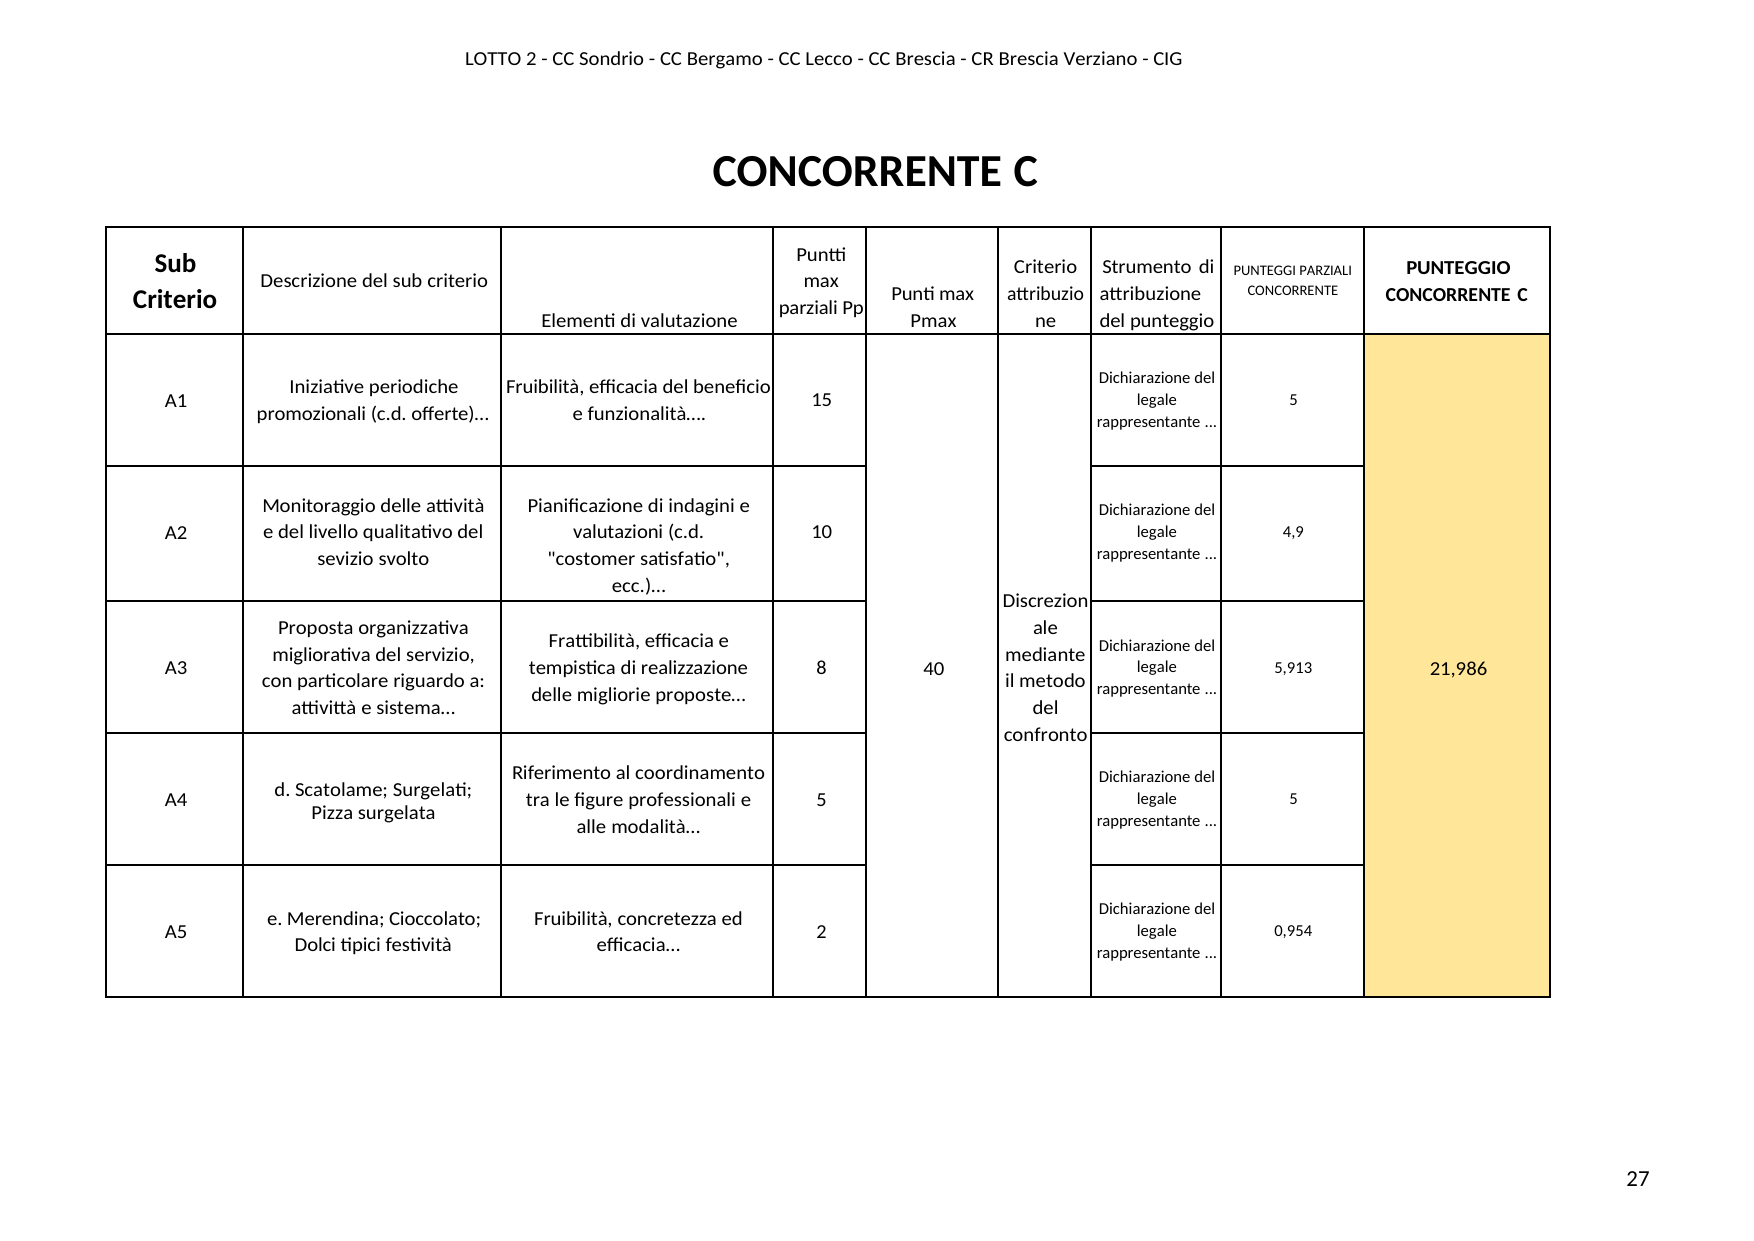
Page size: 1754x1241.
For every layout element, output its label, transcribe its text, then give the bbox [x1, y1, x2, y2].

table_header Puntti max parziali Pp [774, 228, 865, 333]
table_cell Iniziative periodiche promozionali (c.d. offerte)… [244, 335, 500, 464]
table_cell Dichiarazione del legale rappresentante ... [1092, 866, 1220, 996]
table_cell A1 [107, 335, 242, 464]
table_cell A4 [107, 734, 242, 864]
table_cell 5 [774, 734, 865, 864]
subtitle CONCORRENTE C [275, 142, 1474, 198]
table_header Punti max Pmax [867, 228, 997, 333]
table_cell 5 [1222, 734, 1363, 864]
table_header PUNTEGGI PARZIALI CONCORRENTE [1222, 228, 1363, 333]
table_header Elementi di valutazione [502, 228, 772, 333]
table_cell 15 [774, 335, 865, 464]
table_cell Monitoraggio delle attività e del livello qualitativo del sevizio svolto [244, 467, 500, 600]
table_header Criterio attribuzio ne [999, 228, 1090, 333]
table_cell 5 [1222, 335, 1363, 464]
table_cell Frattibilità, efficacia e tempistica di realizzazione delle migliorie proposte… [502, 602, 772, 732]
table_cell 8 [774, 602, 865, 732]
table_cell Discrezion ale mediante il metodo del confronto [999, 335, 1090, 996]
table_cell Fruibilità, efficacia del beneficio e funzionalità…. [502, 335, 772, 464]
table_cell Dichiarazione del legale rappresentante ... [1092, 602, 1220, 732]
table_cell Proposta organizzativa migliorativa del servizio, con particolare riguardo a: attivittà e sistema… [244, 602, 500, 732]
table_cell 2 [774, 866, 865, 996]
table_cell Fruibilità, concretezza ed efficacia… [502, 866, 772, 996]
table_cell 21,986 [1365, 335, 1549, 996]
table_cell Dichiarazione del legale rappresentante ... [1092, 467, 1220, 600]
table_header PUNTEGGIO CONCORRENTE C [1365, 228, 1549, 333]
table_cell Dichiarazione del legale rappresentante ... [1092, 734, 1220, 864]
table_cell 10 [774, 467, 865, 600]
table_cell 0,954 [1222, 866, 1363, 996]
table_cell A2 [107, 467, 242, 600]
table_header Descrizione del sub criterio [244, 228, 500, 333]
table_header Sub Criterio [107, 228, 242, 333]
table_cell Riferimento al coordinamento tra le figure professionali e alle modalità… [502, 734, 772, 864]
table_cell Dichiarazione del legale rappresentante ... [1092, 335, 1220, 464]
table_cell 40 [867, 335, 997, 996]
table_header Strumento di attribuzione del punteggio [1092, 228, 1220, 333]
table_cell e. Merendina; Cioccolato; Dolci tipici festività [244, 866, 500, 996]
table_cell A5 [107, 866, 242, 996]
table_cell A3 [107, 602, 242, 732]
table_cell 5,913 [1222, 602, 1363, 732]
table_cell Pianificazione di indagini e valutazioni (c.d. "costomer satisfatio", ecc.)… [502, 467, 772, 600]
table_cell d. Scatolame; Surgelati; Pizza surgelata [244, 734, 500, 864]
table_cell 4,9 [1222, 467, 1363, 600]
